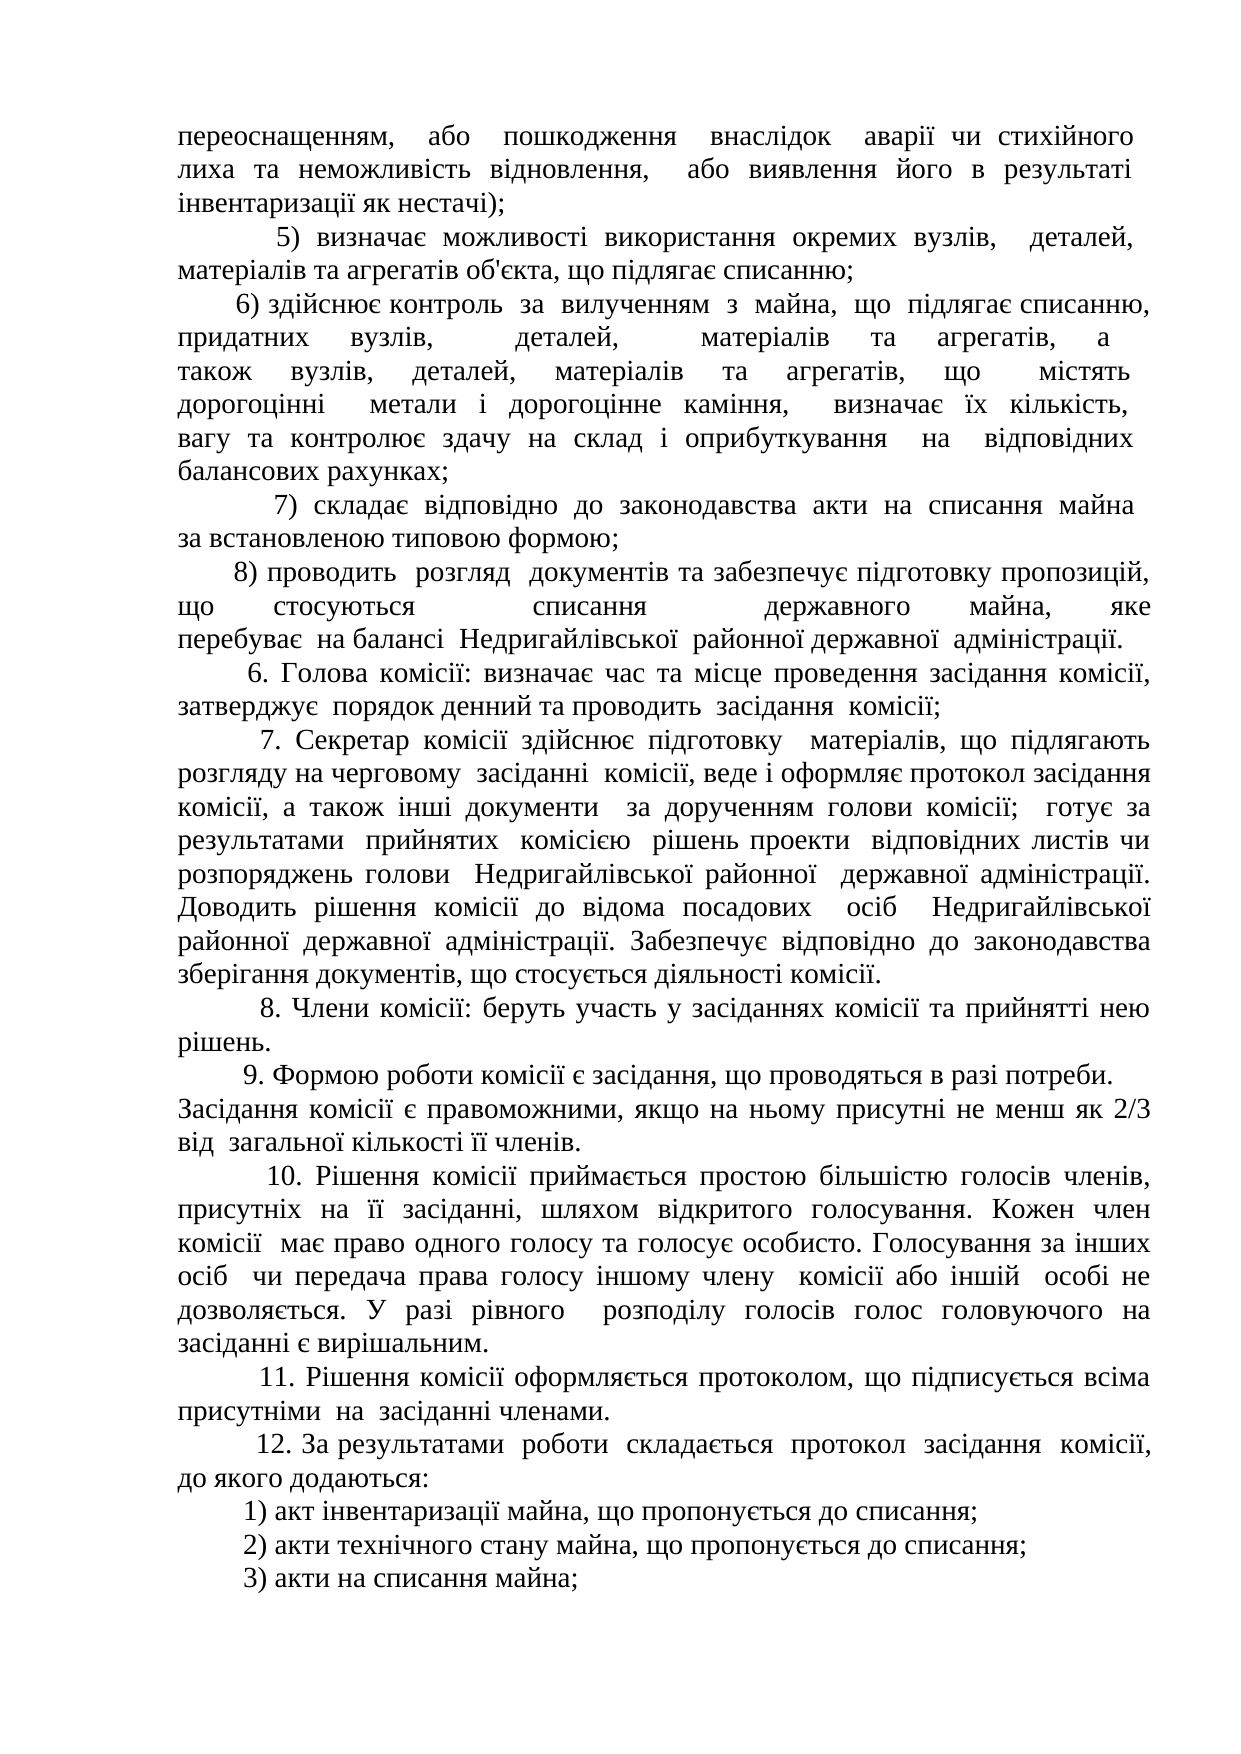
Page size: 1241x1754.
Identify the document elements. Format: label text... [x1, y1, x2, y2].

text 3) акти на списання майна; [177, 1560, 1152, 1594]
text 10. Рішення комісії приймається простою більшістю голосів членів, присутніх на її засіданні, шляхом відкритого голосування. Кожен член комісії має право одного голосу та голосує особисто. Голосування за інших осіб чи передача права голосу іншому члену комісії або іншій особі не дозволяється. У разі рівного розподілу голосів голос головуючого на засіданні є вирішальним. [177, 1158, 1152, 1359]
text 8) проводить розгляд документів та забезпечує підготовку пропозицій, що стосуються списання державного майна, яке перебуває на балансі Недригайлівської районної державної адміністрації. [177, 554, 1152, 655]
text 1) акт інвентаризації майна, що пропонується до списання; [177, 1493, 1152, 1527]
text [177, 118, 1152, 219]
text 7) складає відповідно до законодавства акти на списання майна за встановленою типовою формою; [177, 487, 1152, 554]
text 2) акти технічного стану майна, що пропонується до списання; [177, 1527, 1152, 1560]
text 9. Формою роботи комісії є засідання, що проводяться в разі потреби. [177, 1057, 1152, 1091]
text Засідання комісії є правоможними, якщо на ньому присутні не менш як 2/3 від загальної кількості її членів. [177, 1091, 1152, 1158]
text 5) визначає можливості використання окремих вузлів, деталей, матеріалів та агрегатів об'єкта, що підлягає списанню; [177, 219, 1152, 286]
text 7. Секретар комісії здійснює підготовку матеріалів, що підлягають розгляду на черговому засіданні комісії, веде і оформляє протокол засідання комісії, а також інші документи за дорученням голови комісії; готує за результатами прийнятих комісією рішень проекти відповідних листів чи розпоряджень голови Недригайлівської районної державної адміністрації. Доводить рішення комісії до відома посадових осіб Недригайлівської районної державної адміністрації. Забезпечує відповідно до законодавства зберігання документів, що стосується діяльності комісії. [177, 722, 1152, 990]
text 11. Рішення комісії оформляється протоколом, що підписується всіма присутніми на засіданні членами. [177, 1359, 1152, 1426]
text 6) здійснює контроль за вилученням з майна, що підлягає списанню, придатних вузлів, деталей, матеріалів та агрегатів, а також вузлів, деталей, матеріалів та агрегатів, що містять дорогоцінні метали і дорогоцінне каміння, визначає їх кількість, вагу та контролює здачу на склад і оприбуткування на відповідних балансових рахунках; [177, 286, 1152, 487]
text 12. За результатами роботи складається протокол засідання комісії, до якого додаються: [177, 1426, 1152, 1493]
text 8. Члени комісії: беруть участь у засіданнях комісії та прийнятті нею рішень. [177, 990, 1152, 1057]
text 6. Голова комісії: визначає час та місце проведення засідання комісії, затверджує порядок денний та проводить засідання комісії; [177, 655, 1152, 722]
